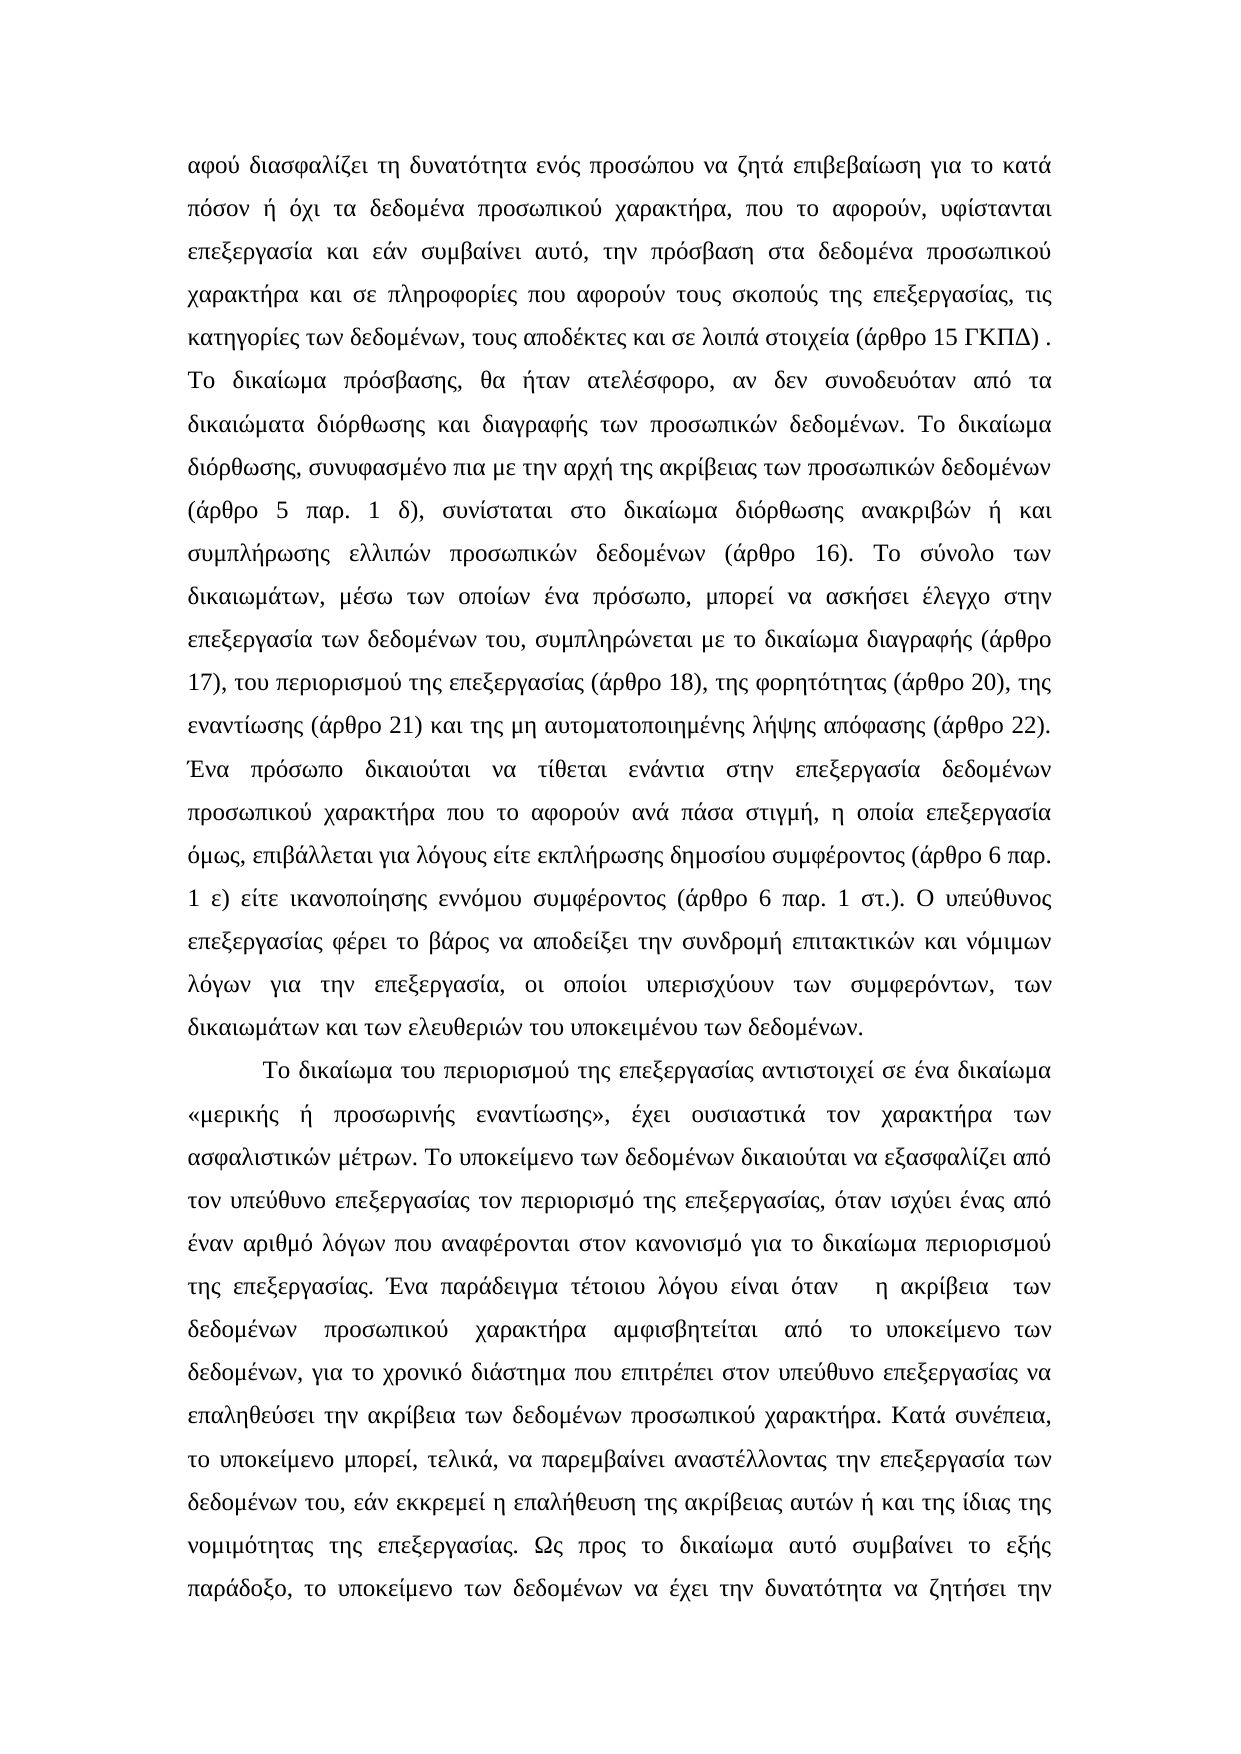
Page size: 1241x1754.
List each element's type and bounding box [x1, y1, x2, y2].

text [187, 150, 1053, 1041]
text [187, 1056, 1053, 1602]
